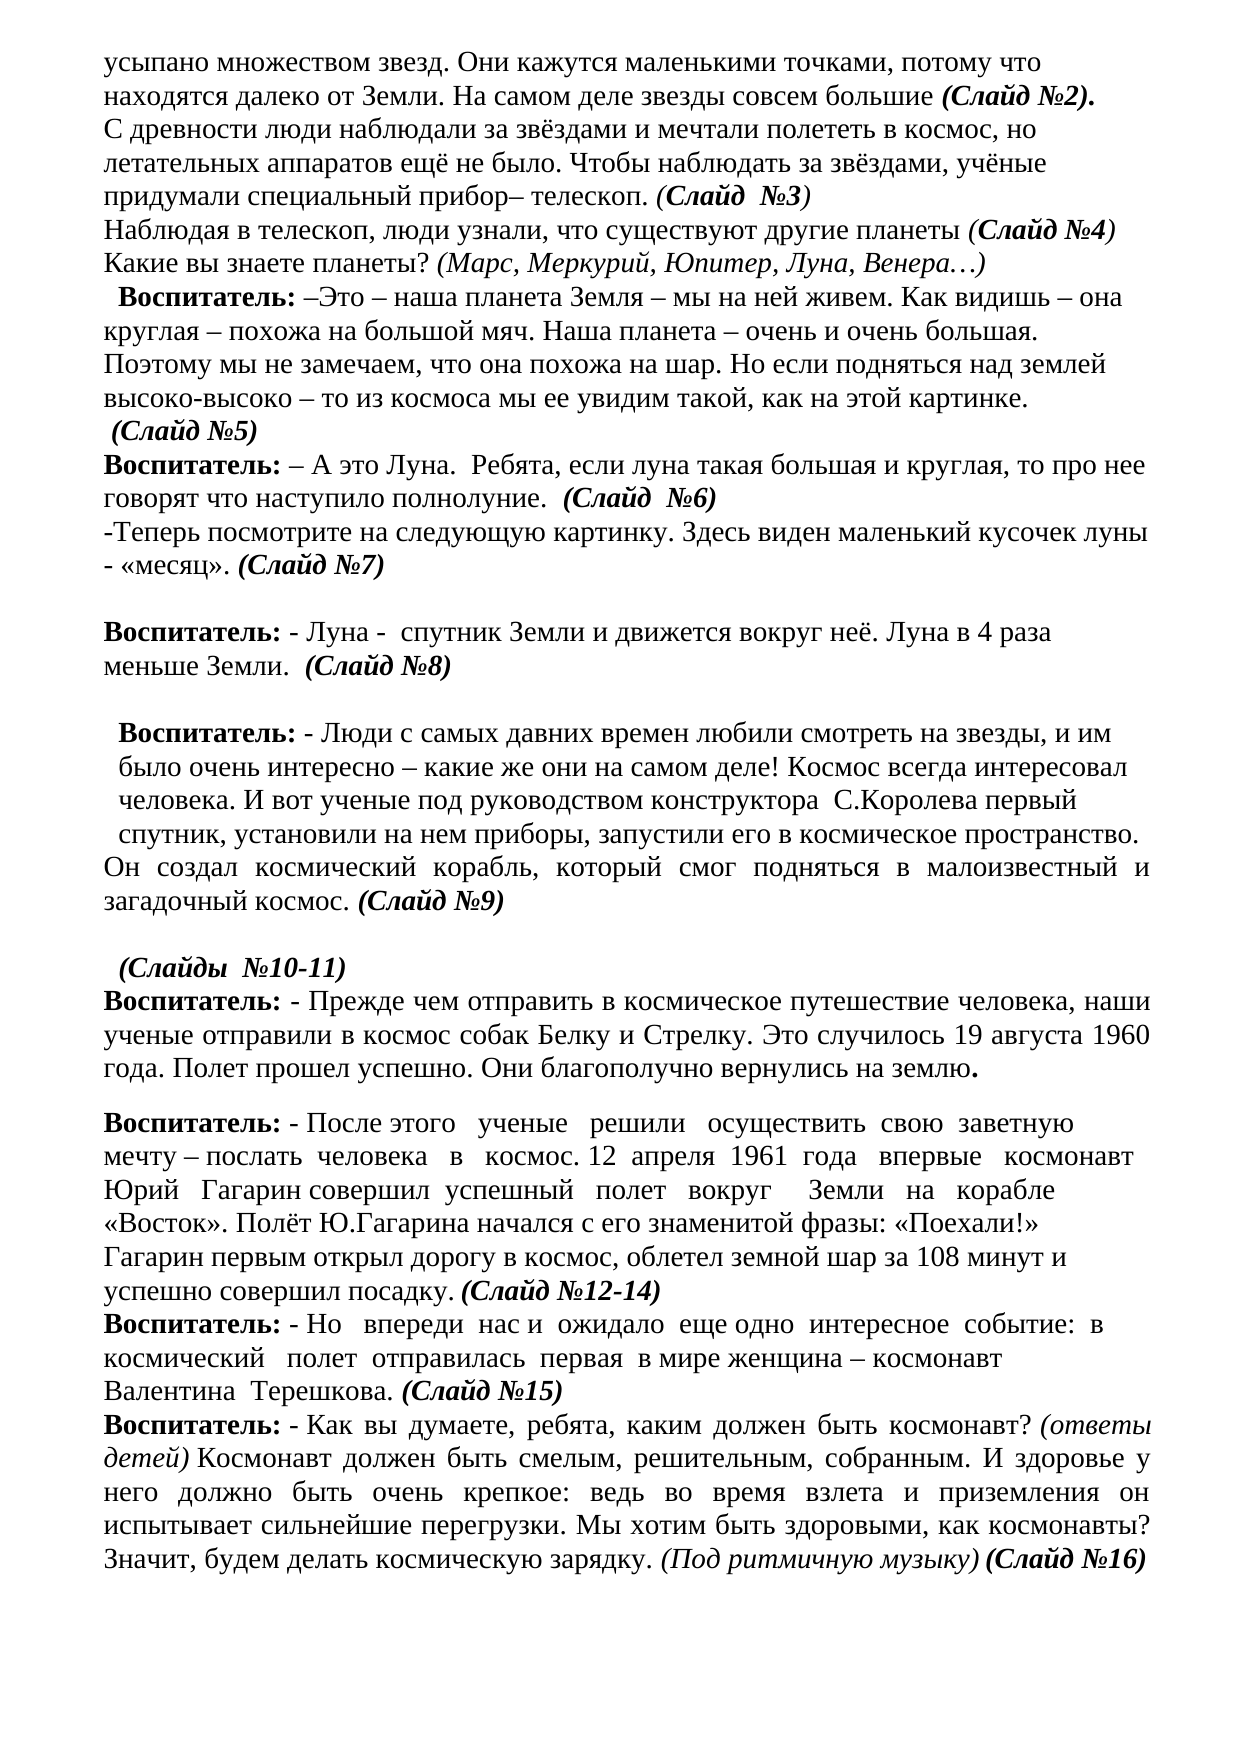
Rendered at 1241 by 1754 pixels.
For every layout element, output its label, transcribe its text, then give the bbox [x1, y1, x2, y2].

text С древности люди наблюдали за звёздами и мечтали полететь в космос, но летательных аппаратов ещё не было. Чтобы наблюдать за звёздами, учёные придумали специальный прибор– телескоп. (Слайд №3) [103, 111, 1152, 212]
text Воспитатель: - Прежде чем отправить в космическое путешествие человека, наши ученые отправили в космос собак Белку и Стрелку. Это случилось 19 августа 1960 года. Полет прошел успешно. Они благополучно вернулись на землю. [103, 983, 1152, 1084]
text Воспитатель: - Люди с самых давних времен любили смотреть на звезды, и им было очень интересно – какие же они на самом деле! Космос всегда интересовал человека. И вот ученые под руководством конструктора С.Королева первый спутник, установили на нем приборы, запустили его в космическое пространство. [118, 715, 1152, 849]
text (Слайды №10-11) [118, 950, 1152, 983]
text Он создал космический корабль, который смог подняться в малоизвестный и загадочный космос. (Слайд №9) [103, 849, 1152, 916]
text Воспитатель: – А это Луна. Ребята, если луна такая большая и круглая, то про нее говорят что наступило полнолуние. (Слайд №6) [103, 447, 1152, 514]
text Воспитатель: –Это – наша планета Земля – мы на ней живем. Как видишь – она круглая – похожа на большой мяч. Наша планета – очень и очень большая. Поэтому мы не замечаем, что она похожа на шар. Но если подняться над землей высоко-высоко – то из космоса мы ее увидим такой, как на этой картинке. [103, 279, 1152, 413]
text -Теперь посмотрите на следующую картинку. Здесь виден маленький кусочек луны - «месяц». (Слайд №7) [103, 514, 1152, 581]
text (Слайд №5) [103, 413, 1152, 447]
text Наблюдая в телескоп, люди узнали, что существуют другие планеты (Слайд №4) Какие вы знаете планеты? (Марс, Меркурий, Юпитер, Луна, Венера…) [103, 212, 1152, 279]
text Воспитатель: - Луна - спутник Земли и движется вокруг неё. Луна в 4 раза меньше Земли. (Слайд №8) [103, 614, 1152, 682]
text Воспитатель: - Но впереди нас и ожидало еще одно интересное событие: в космический полет отправилась первая в мире женщина – космонавт Валентина Терешкова. (Слайд №15) [103, 1306, 1152, 1407]
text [103, 44, 1152, 111]
text Гагарин первым открыл дорогу в космос, облетел земной шар за 108 минут и успешно совершил посадку. (Слайд №12-14) [103, 1239, 1152, 1306]
text Воспитатель: - После этого ученые решили осуществить свою заветную мечту – послать человека в космос. 12 апреля 1961 года впервые космонавт Юрий Гагарин совершил успешный полет вокруг Земли на корабле «Восток». Полёт Ю.Гагарина начался с его знаменитой фразы: «Поехали!» [103, 1105, 1152, 1239]
text Воспитатель: - Как вы думаете, ребята, каким должен быть космонавт? (ответы детей) Космонавт должен быть смелым, решительным, собранным. И здоровье у него должно быть очень крепкое: ведь во время взлета и приземления он испытывает сильнейшие перегрузки. Мы хотим быть здоровыми, как космонавты? Значит, будем делать космическую зарядку. (Под ритмичную музыку) (Слайд №16) [103, 1407, 1152, 1574]
